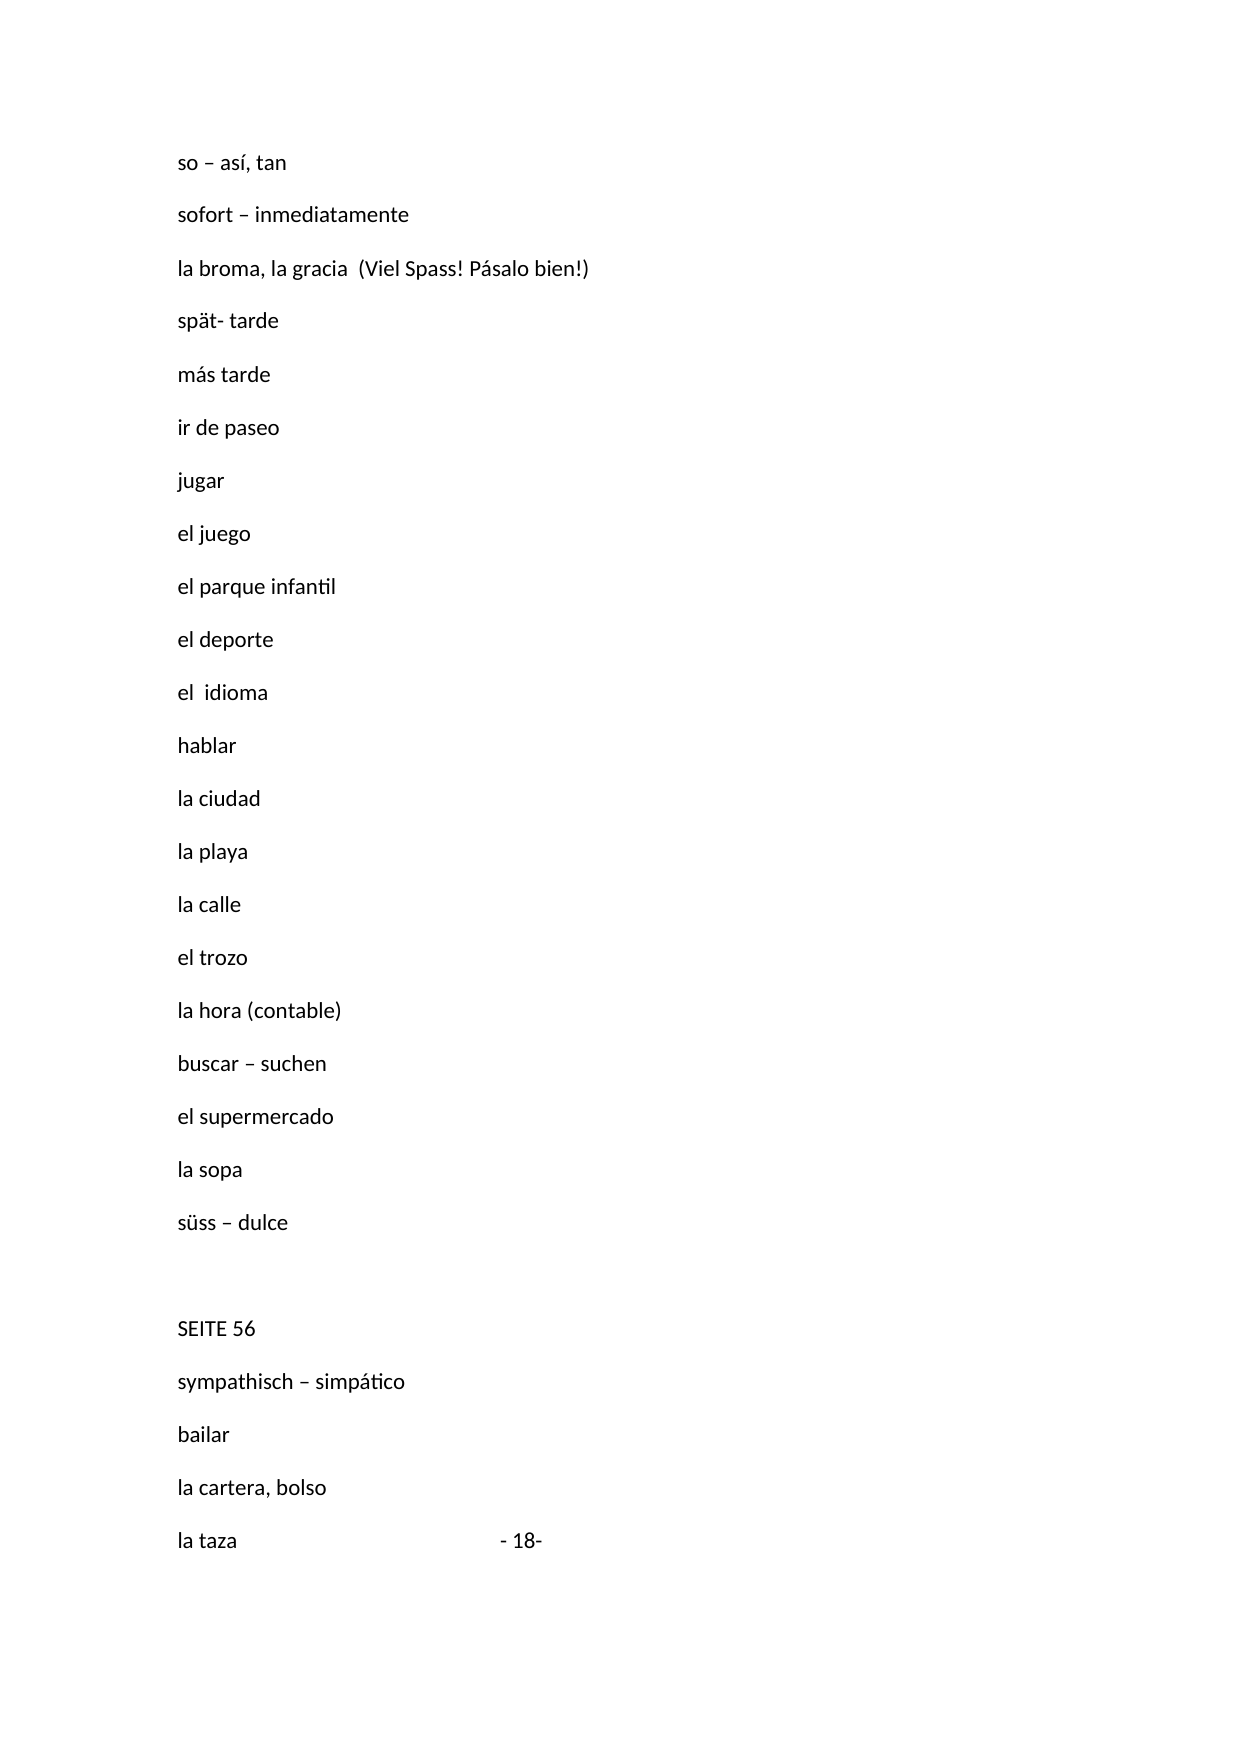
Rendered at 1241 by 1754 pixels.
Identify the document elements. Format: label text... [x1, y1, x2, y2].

text buscar – suchen [177, 1049, 1063, 1077]
text jugar [177, 466, 1063, 494]
text la calle [177, 890, 1063, 918]
text ir de paseo [177, 413, 1063, 441]
text bailar [177, 1420, 1063, 1448]
text el deporte [177, 625, 1063, 653]
text la playa [177, 837, 1063, 865]
text süss – dulce [177, 1208, 1063, 1236]
text sofort – inmediatamente [177, 201, 1063, 229]
text el idioma [177, 678, 1063, 706]
text el trozo [177, 943, 1063, 971]
text la cartera, bolso [177, 1473, 1063, 1501]
text más tarde [177, 360, 1063, 388]
text el juego [177, 519, 1063, 547]
text la sopa [177, 1155, 1063, 1183]
text la ciudad [177, 784, 1063, 812]
text hablar [177, 731, 1063, 759]
text la hora (contable) [177, 996, 1063, 1024]
text sympathisch – simpático [177, 1367, 1063, 1395]
text spät- tarde [177, 307, 1063, 335]
text el supermercado [177, 1102, 1063, 1130]
text so – así, tan [177, 148, 1063, 176]
text la taza - 18- [177, 1526, 1063, 1554]
text SEITE 56 [177, 1314, 1063, 1342]
text la broma, la gracia (Viel Spass! Pásalo bien!) [177, 254, 1063, 282]
text el parque infantil [177, 572, 1063, 600]
